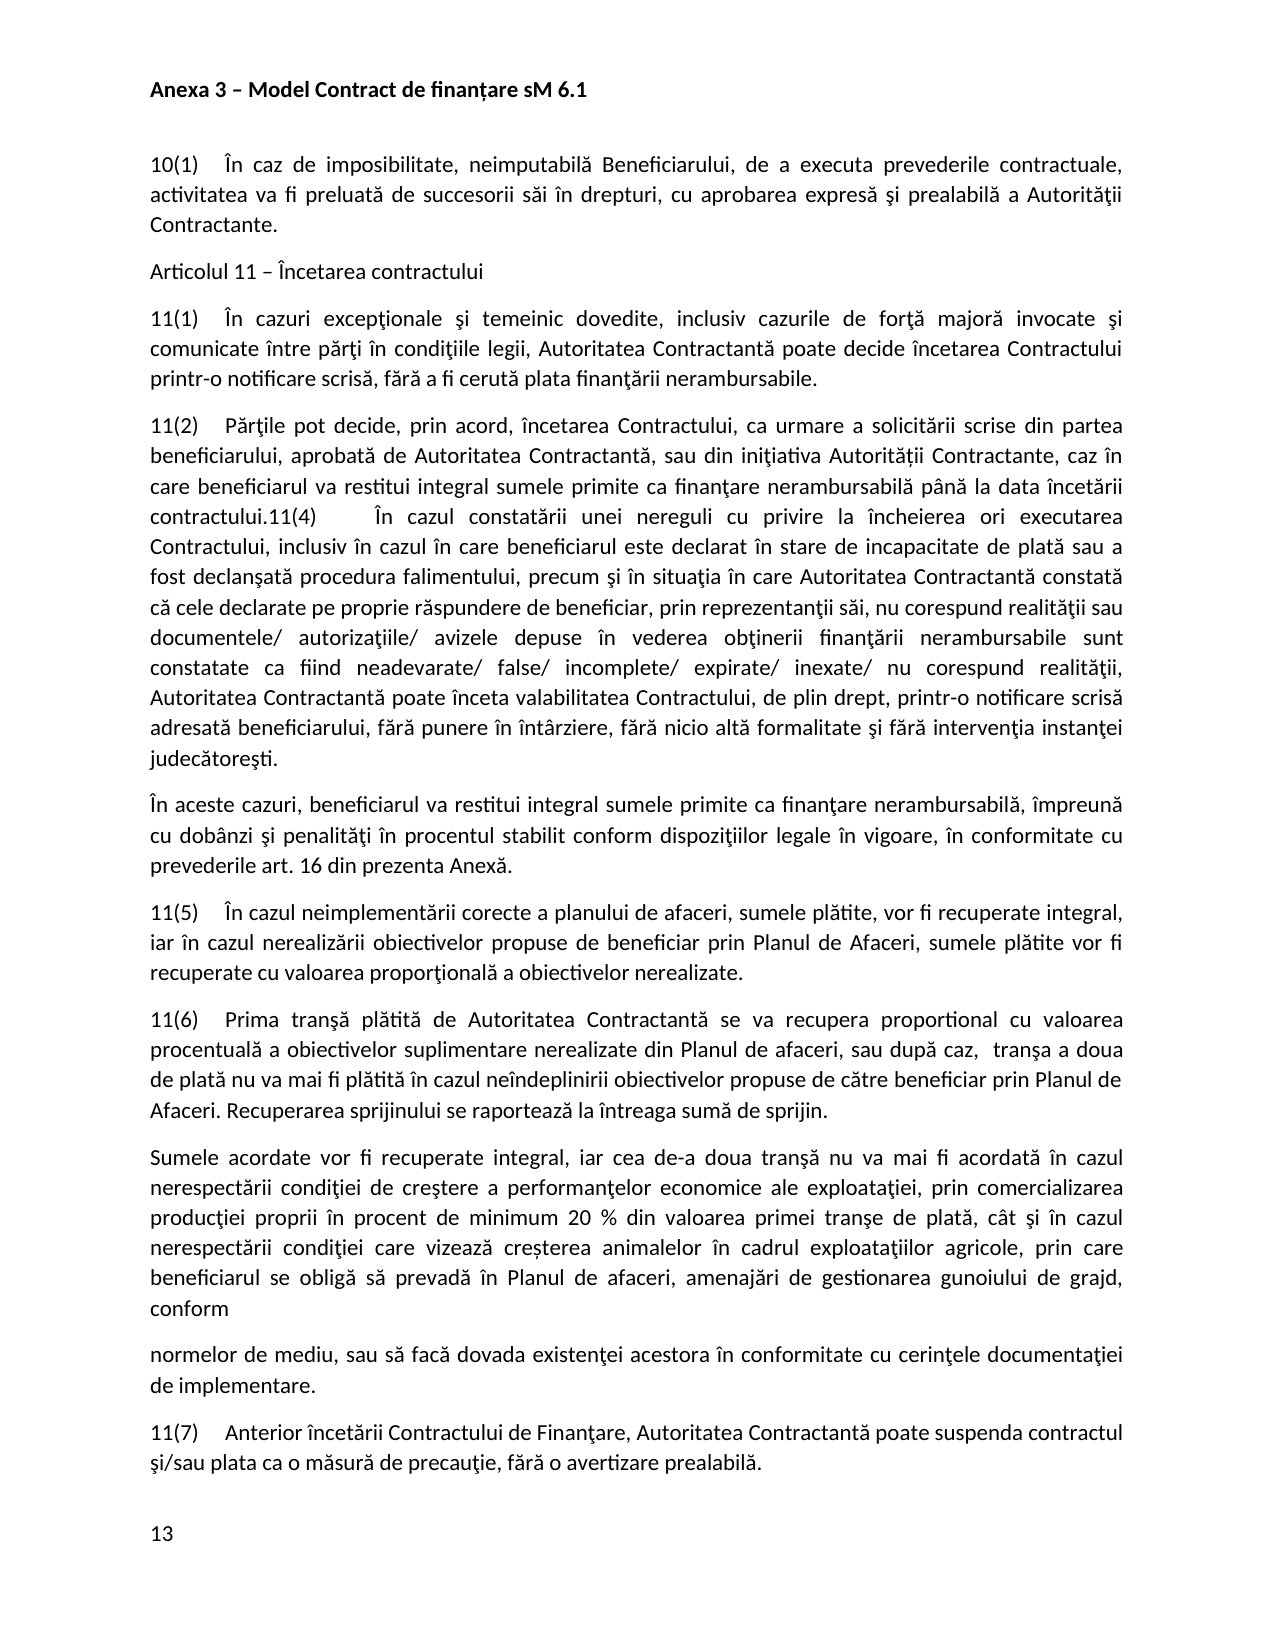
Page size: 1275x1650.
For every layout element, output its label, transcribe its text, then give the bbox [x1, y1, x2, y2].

text 11(6) Prima tranşă plătită de Autoritatea Contractantă se va recupera proportional cu valoarea procentuală a obiectivelor suplimentare nerealizate din Planul de afaceri, sau după caz, tranşa a doua de plată nu va mai fi plătită în cazul neîndeplinirii obiectivelor propuse de către beneficiar prin Planul de Afaceri. Recuperarea sprijinului se raportează la întreaga sumă de sprijin. [150, 1005, 1125, 1124]
text 11(5) În cazul neimplementării corecte a planului de afaceri, sumele plătite, vor fi recuperate integral, iar în cazul nerealizării obiectivelor propuse de beneficiar prin Planul de Afaceri, sumele plătite vor fi recuperate cu valoarea proporţională a obiectivelor nerealizate. [150, 898, 1125, 986]
text 11(7) Anterior încetării Contractului de Finanţare, Autoritatea Contractantă poate suspenda contractul şi/sau plata ca o măsură de precauţie, fără o avertizare prealabilă. [150, 1418, 1125, 1476]
text Sumele acordate vor fi recuperate integral, iar cea de-a doua tranşă nu va mai fi acordată în cazul nerespectării condiţiei de creştere a performanţelor economice ale exploataţiei, prin comercializarea producţiei proprii în procent de minimum 20 % din valoarea primei tranşe de plată, cât şi în cazul nerespectării condiţiei care vizează creșterea animalelor în cadrul exploataţiilor agricole, prin care beneficiarul se obligă să prevadă în Planul de afaceri, amenajări de gestionarea gunoiului de grajd, conform [150, 1143, 1125, 1322]
text 11(1) În cazuri excepţionale şi temeinic dovedite, inclusiv cazurile de forţă majoră invocate şi comunicate între părţi în condiţiile legii, Autoritatea Contractantă poate decide încetarea Contractului printr-o notificare scrisă, fără a fi cerută plata finanţării nerambursabile. [150, 304, 1125, 393]
text Articolul 11 – Încetarea contractului [150, 257, 1125, 285]
text 10(1) În caz de imposibilitate, neimputabilă Beneficiarului, de a executa prevederile contractuale, activitatea va fi preluată de succesorii săi în drepturi, cu aprobarea expresă şi prealabilă a Autorităţii Contractante. [150, 150, 1125, 238]
text În aceste cazuri, beneficiarul va restitui integral sumele primite ca finanţare nerambursabilă, împreună cu dobânzi şi penalităţi în procentul stabilit conform dispoziţiilor legale în vigoare, în conformitate cu prevederile art. 16 din prezenta Anexă. [150, 791, 1125, 879]
text normelor de mediu, sau să facă dovada existenţei acestora în conformitate cu cerinţele documentaţiei de implementare. [150, 1341, 1125, 1399]
text 11(2) Părţile pot decide, prin acord, încetarea Contractului, ca urmare a solicitării scrise din partea beneficiarului, aprobată de Autoritatea Contractantă, sau din iniţiativa Autorității Contractante, caz în care beneficiarul va restitui integral sumele primite ca finanţare nerambursabilă până la data încetării contractului.11(4) În cazul constatării unei nereguli cu privire la încheierea ori executarea Contractului, inclusiv în cazul în care beneficiarul este declarat în stare de incapacitate de plată sau a fost declanşată procedura falimentului, precum şi în situaţia în care Autoritatea Contractantă constată că cele declarate pe proprie răspundere de beneficiar, prin reprezentanţii săi, nu corespund realităţii sau documentele/ autorizaţiile/ avizele depuse în vederea obţinerii finanţării nerambursabile sunt constatate ca fiind neadevarate/ false/ incomplete/ expirate/ inexate/ nu corespund realităţii, Autoritatea Contractantă poate înceta valabilitatea Contractului, de plin drept, printr-o notificare scrisă adresată beneficiarului, fără punere în întârziere, fără nicio altă formalitate şi fără intervenţia instanţei judecătoreşti. [150, 411, 1125, 772]
